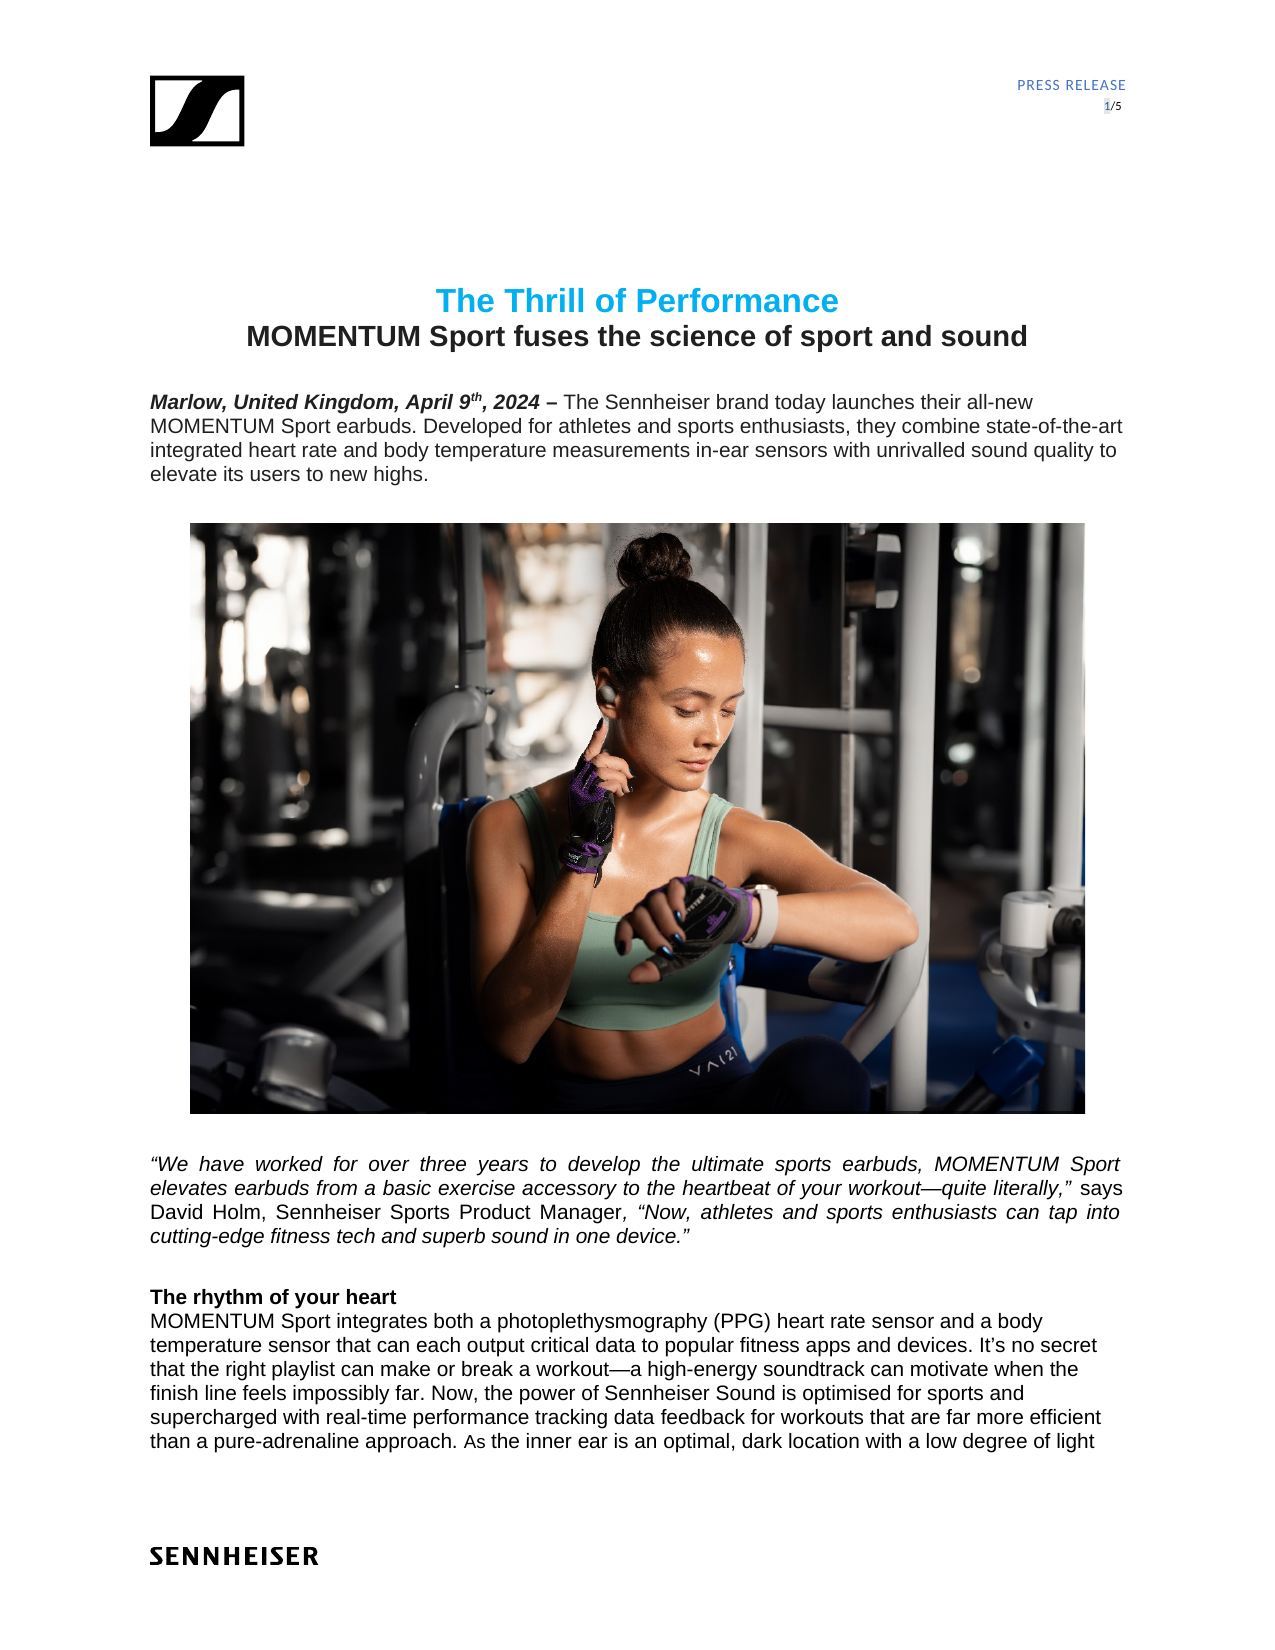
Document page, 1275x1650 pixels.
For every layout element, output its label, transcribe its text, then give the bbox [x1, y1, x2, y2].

text The Thrill of Performance MOMENTUM Sport fuses the science of sport and sound [150, 281, 1125, 353]
text Marlow, United Kingdom, April 9th, 2024 – The Sennheiser brand today launches their all-new MOMENTUM Sport earbuds. Developed for athletes and sports enthusiasts, they combine state-of-the-art integrated heart rate and body temperature measurements in-ear sensors with unrivalled sound quality to elevate its users to new highs. [150, 390, 1125, 486]
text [150, 1285, 1125, 1453]
text “We have worked for over three years to develop the ultimate sports earbuds, MOMENTUM Sport elevates earbuds from a basic exercise accessory to the heartbeat of your workout—quite literally,” says David Holm, Sennheiser Sports Product Manager, “Now, athletes and sports enthusiasts can tap into cutting-edge fitness tech and superb sound in one device.” [150, 1152, 1123, 1247]
picture [190, 523, 1086, 1114]
